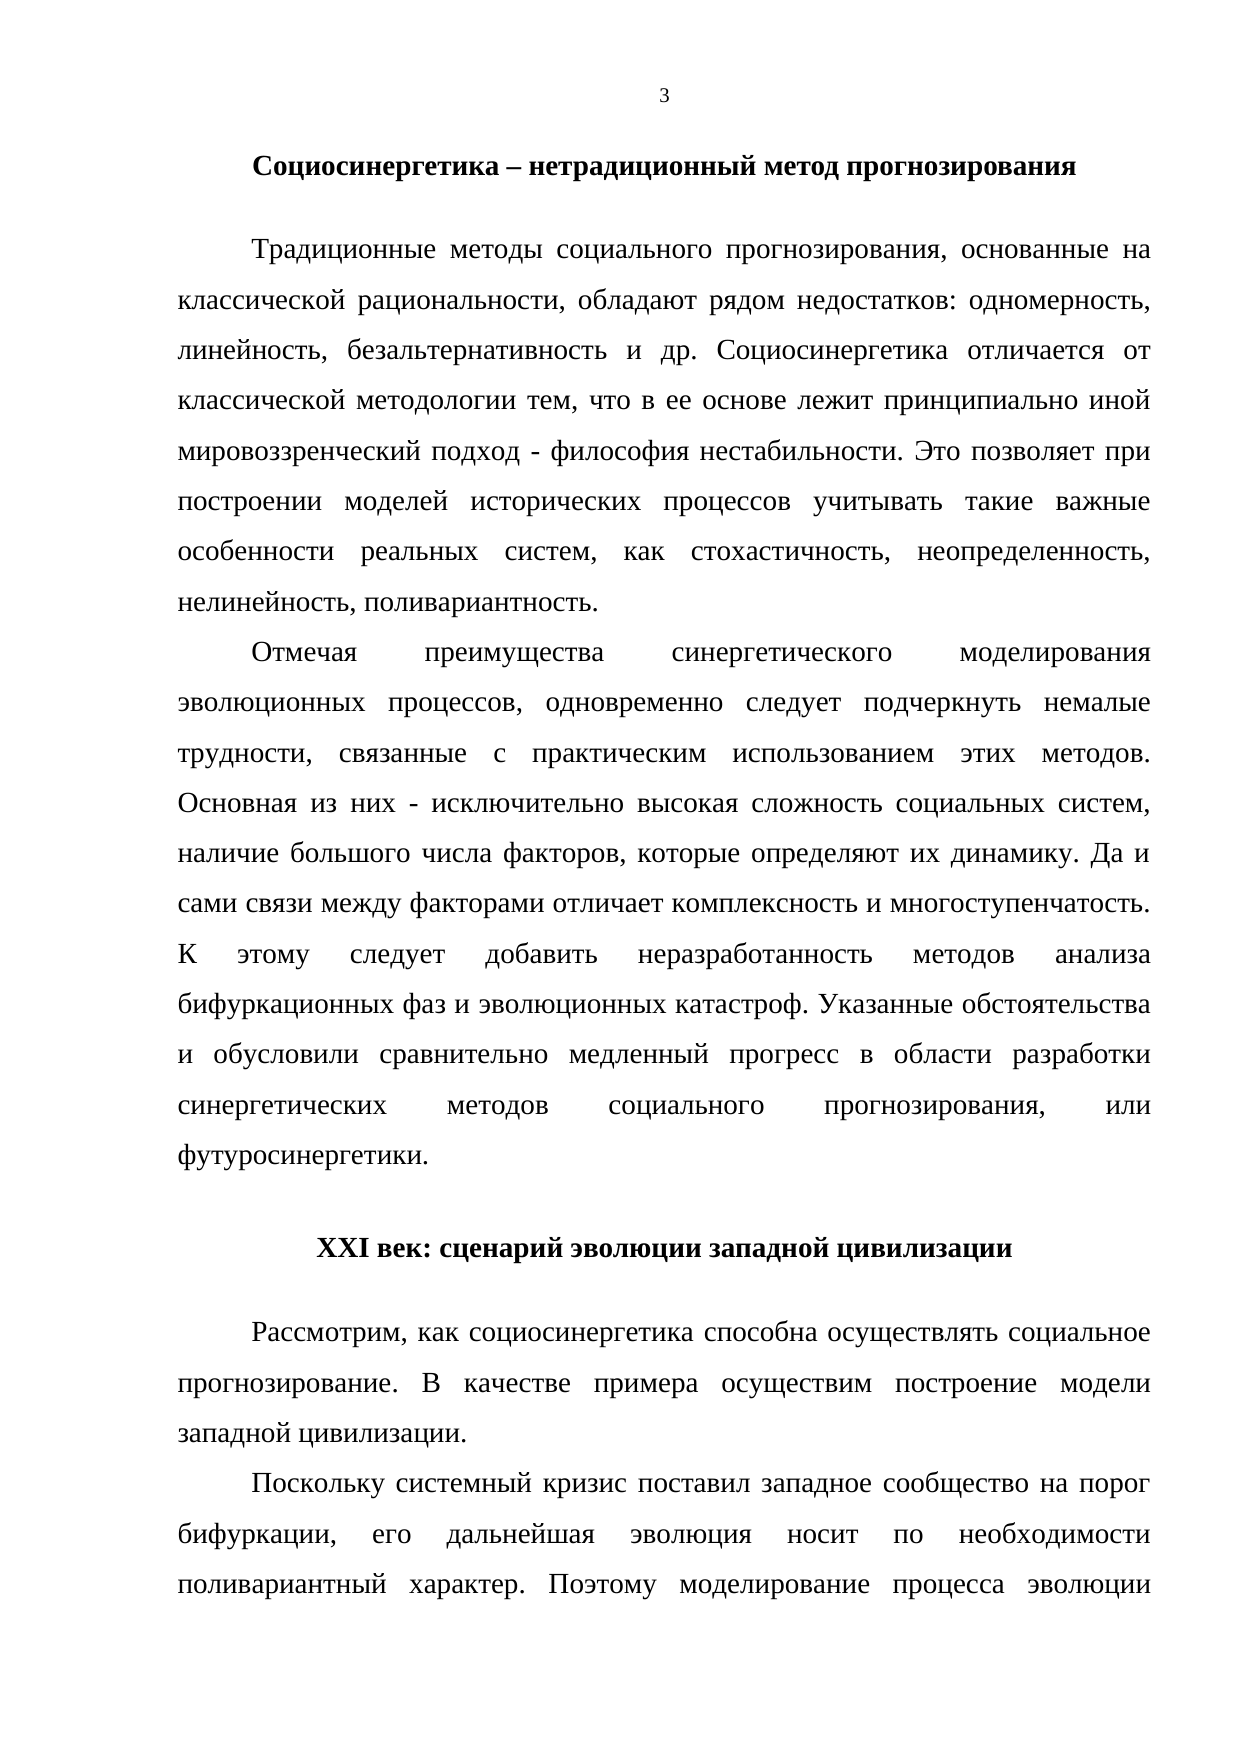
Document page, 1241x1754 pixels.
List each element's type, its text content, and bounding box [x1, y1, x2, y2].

text Отмечая преимущества синергетического моделирования эволюционных процессов, одновременно следует подчеркнуть немалые трудности, связанные с практическим использованием этих методов. Основная из них - исключительно высокая сложность социальных систем, наличие большого числа факторов, которые определяют их динамику. Да и сами связи между факторами отличает комплексность и многоступенчатость. К этому следует добавить неразработанность методов анализа бифуркационных фаз и эволюционных катастроф. Указанные обстоятельства и обусловили сравнительно медленный прогресс в области разработки синергетических методов социального прогнозирования, или футуросинергетики. [177, 634, 1152, 1171]
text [177, 1465, 1152, 1599]
text Традиционные методы социального прогнозирования, основанные на классической рациональности, обладают рядом недостатков: одномерность, линейность, безальтернативность и др. Социосинергетика отличается от классической методологии тем, что в ее основе лежит принципиально иной мировоззренческий подход - философия нестабильности. Это позволяет при построении моделей исторических процессов учитывать такие важные особенности реальных систем, как стохастичность, неопределенность, нелинейность, поливариантность. [177, 232, 1152, 617]
text Рассмотрим, как социосинергетика способна осуществлять социальное прогнозирование. В качестве примера осуществим построение модели западной цивилизации. [177, 1314, 1152, 1449]
subtitle XXI век: сценарий эволюции западной цивилизации [177, 1231, 1152, 1264]
subtitle Социосинергетика – нетрадиционный метод прогнозирования [177, 148, 1152, 181]
